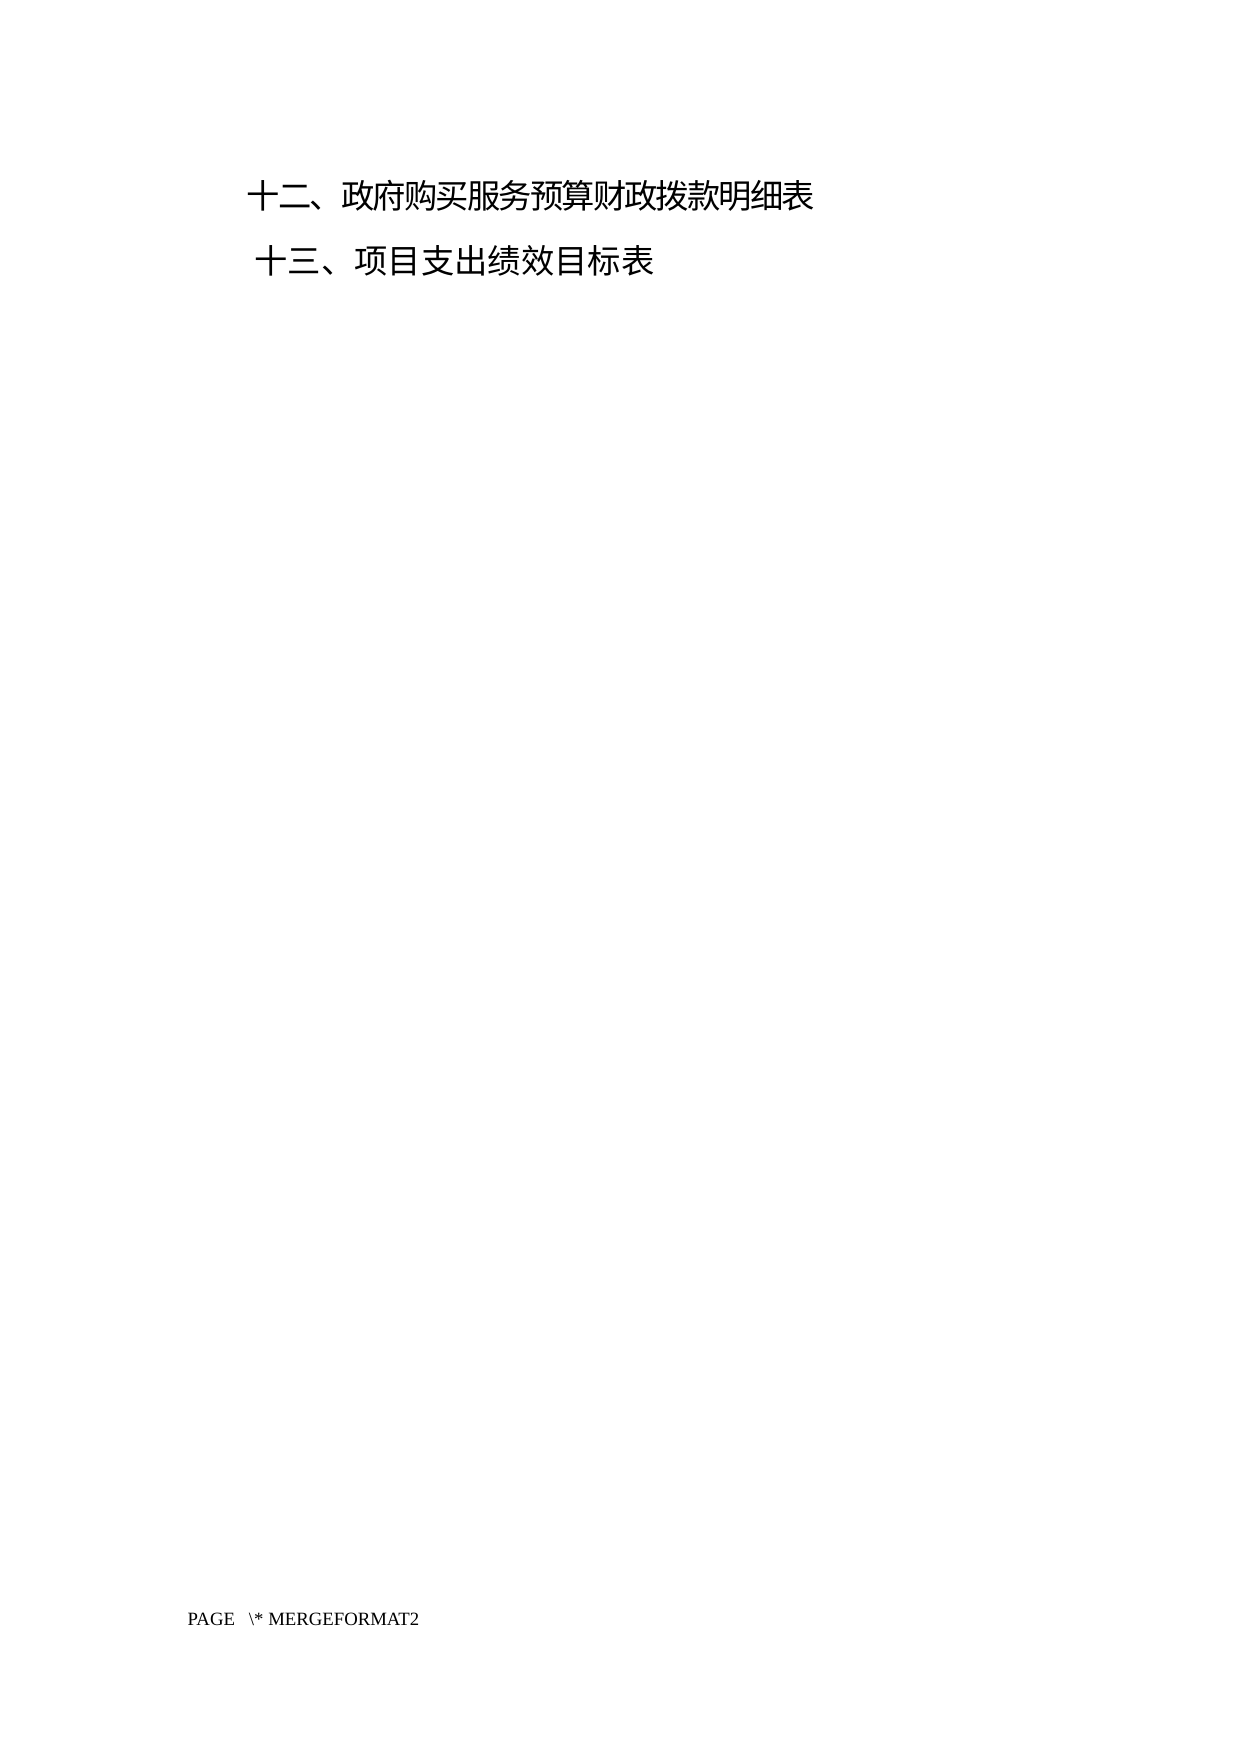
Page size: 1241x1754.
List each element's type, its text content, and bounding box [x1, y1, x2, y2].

text 十三、项目支出绩效目标表 [187, 227, 1053, 292]
text 十二、政府购买服务预算财政拨款明细表 [187, 162, 1053, 227]
